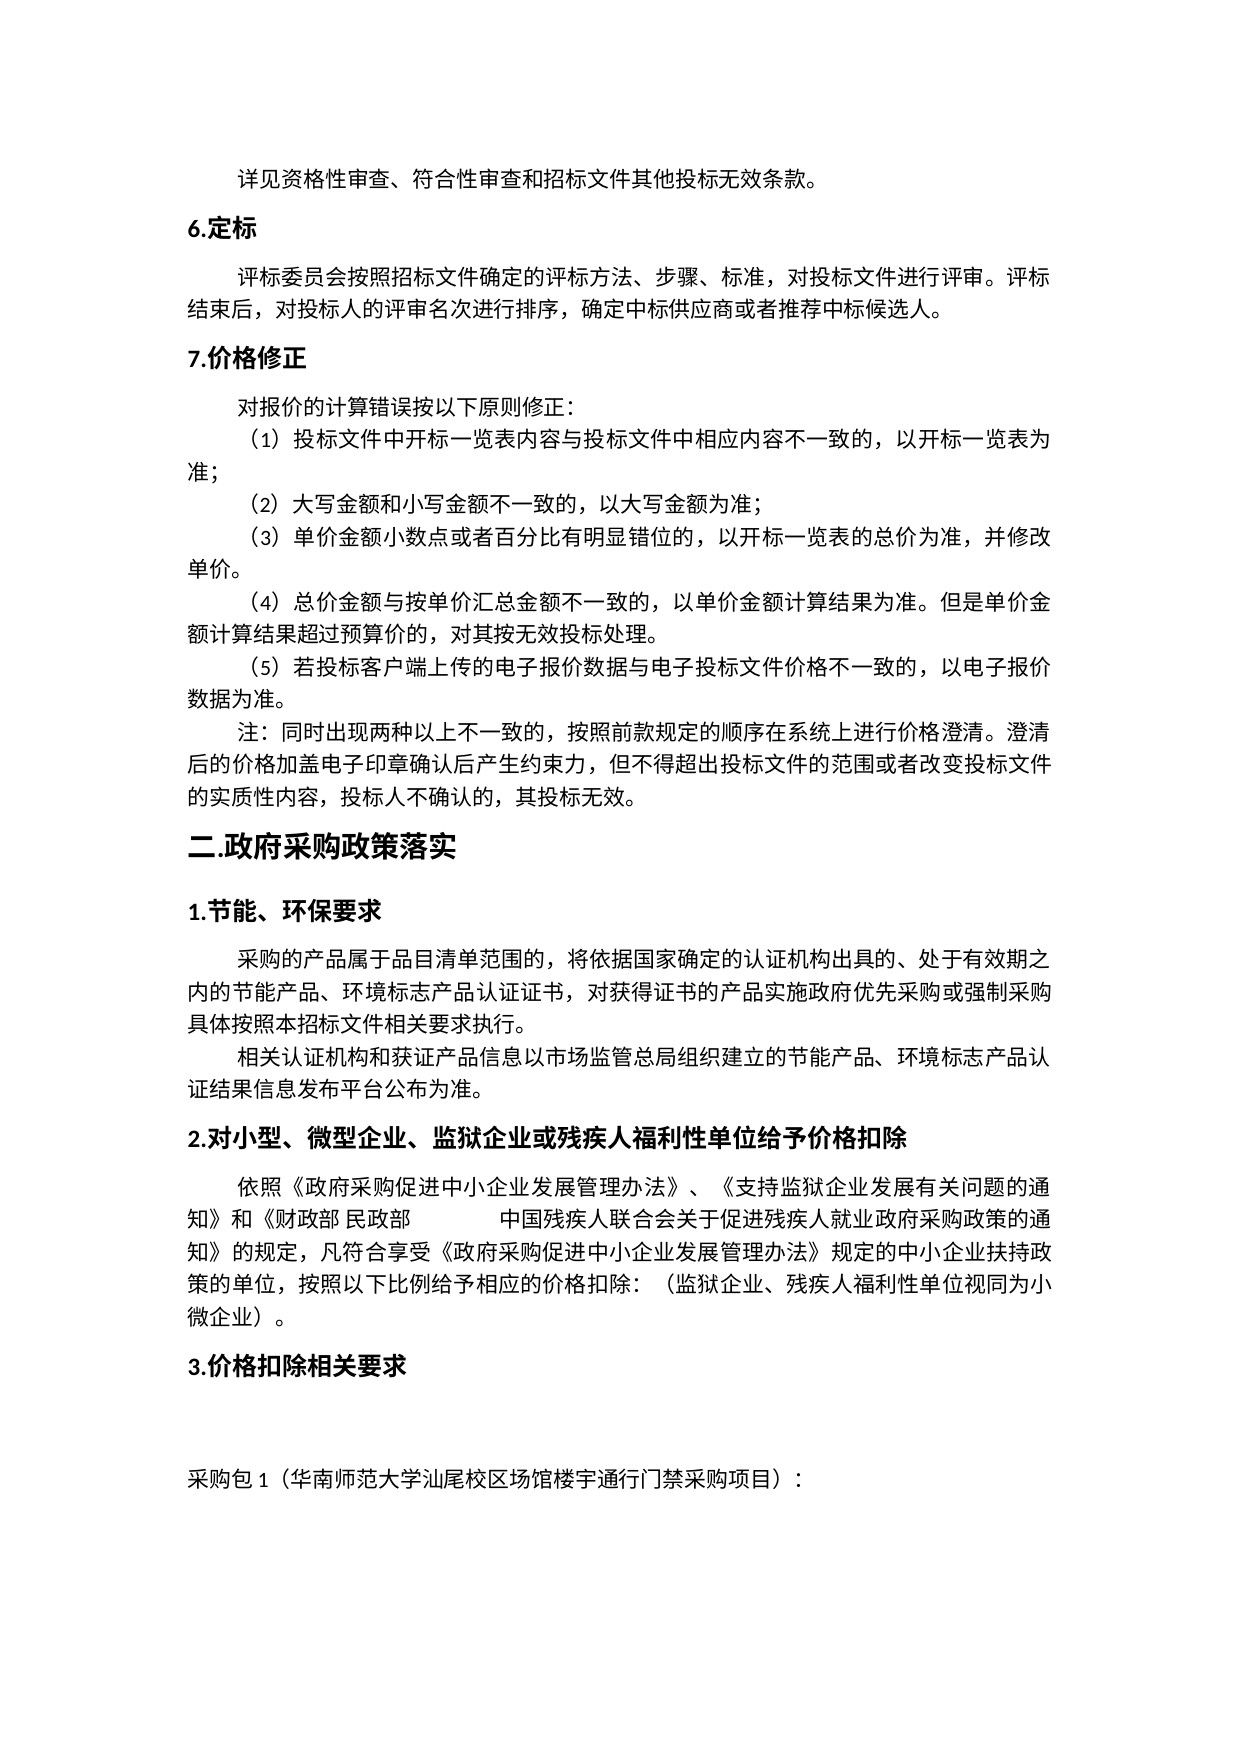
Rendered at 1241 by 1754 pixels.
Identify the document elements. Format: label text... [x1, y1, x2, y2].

text （3）单价金额小数点或者百分比有明显错位的，以开标一览表的总价为准，并修改单价。 [187, 519, 1053, 584]
text 评标委员会按照招标文件确定的评标方法、步骤、标准，对投标文件进行评审。评标结束后，对投标人的评审名次进行排序，确定中标供应商或者推荐中标候选人。 [187, 259, 1053, 324]
text 依照《政府采购促进中小企业发展管理办法》、《支持监狱企业发展有关问题的通知》和《财政部 民政部 中国残疾人联合会关于促进残疾人就业政府采购政策的通知》的规定，凡符合享受《政府采购促进中小企业发展管理办法》规定的中小企业扶持政策的单位，按照以下比例给予相应的价格扣除：（监狱企业、残疾人福利性单位视同为小、微企业）。 [187, 1169, 1053, 1332]
text （5）若投标客户端上传的电子报价数据与电子投标文件价格不一致的，以电子报价数据为准。 [187, 649, 1053, 714]
text （2）大写金额和小写金额不一致的，以大写金额为准； [187, 487, 1053, 519]
text 6.定标 [187, 194, 1053, 259]
text 2.对小型、微型企业、监狱企业或残疾人福利性单位给予价格扣除 [187, 1104, 1053, 1169]
text 3.价格扣除相关要求 [187, 1332, 1053, 1397]
text 采购的产品属于品目清单范围的，将依据国家确定的认证机构出具的、处于有效期之内的节能产品、环境标志产品认证证书，对获得证书的产品实施政府优先采购或强制采购，具体按照本招标文件相关要求执行。 [187, 942, 1053, 1039]
text 采购包1（华南师范大学汕尾校区场馆楼宇通行门禁采购项目）： [187, 1462, 1053, 1494]
text 相关认证机构和获证产品信息以市场监管总局组织建立的节能产品、环境标志产品认证结果信息发布平台公布为准。 [187, 1039, 1053, 1104]
text 1.节能、环保要求 [187, 877, 1053, 942]
text 7.价格修正 [187, 324, 1053, 389]
text （1）投标文件中开标一览表内容与投标文件中相应内容不一致的，以开标一览表为准； [187, 422, 1053, 487]
text 详见资格性审查、符合性审查和招标文件其他投标无效条款。 [187, 162, 1053, 194]
text 二.政府采购政策落实 [187, 812, 1053, 877]
text 对报价的计算错误按以下原则修正： [187, 389, 1053, 422]
text （4）总价金额与按单价汇总金额不一致的，以单价金额计算结果为准。但是单价金额计算结果超过预算价的，对其按无效投标处理。 [187, 584, 1053, 649]
text 注：同时出现两种以上不一致的，按照前款规定的顺序在系统上进行价格澄清。澄清后的价格加盖电子印章确认后产生约束力，但不得超出投标文件的范围或者改变投标文件的实质性内容，投标人不确认的，其投标无效。 [187, 714, 1053, 812]
